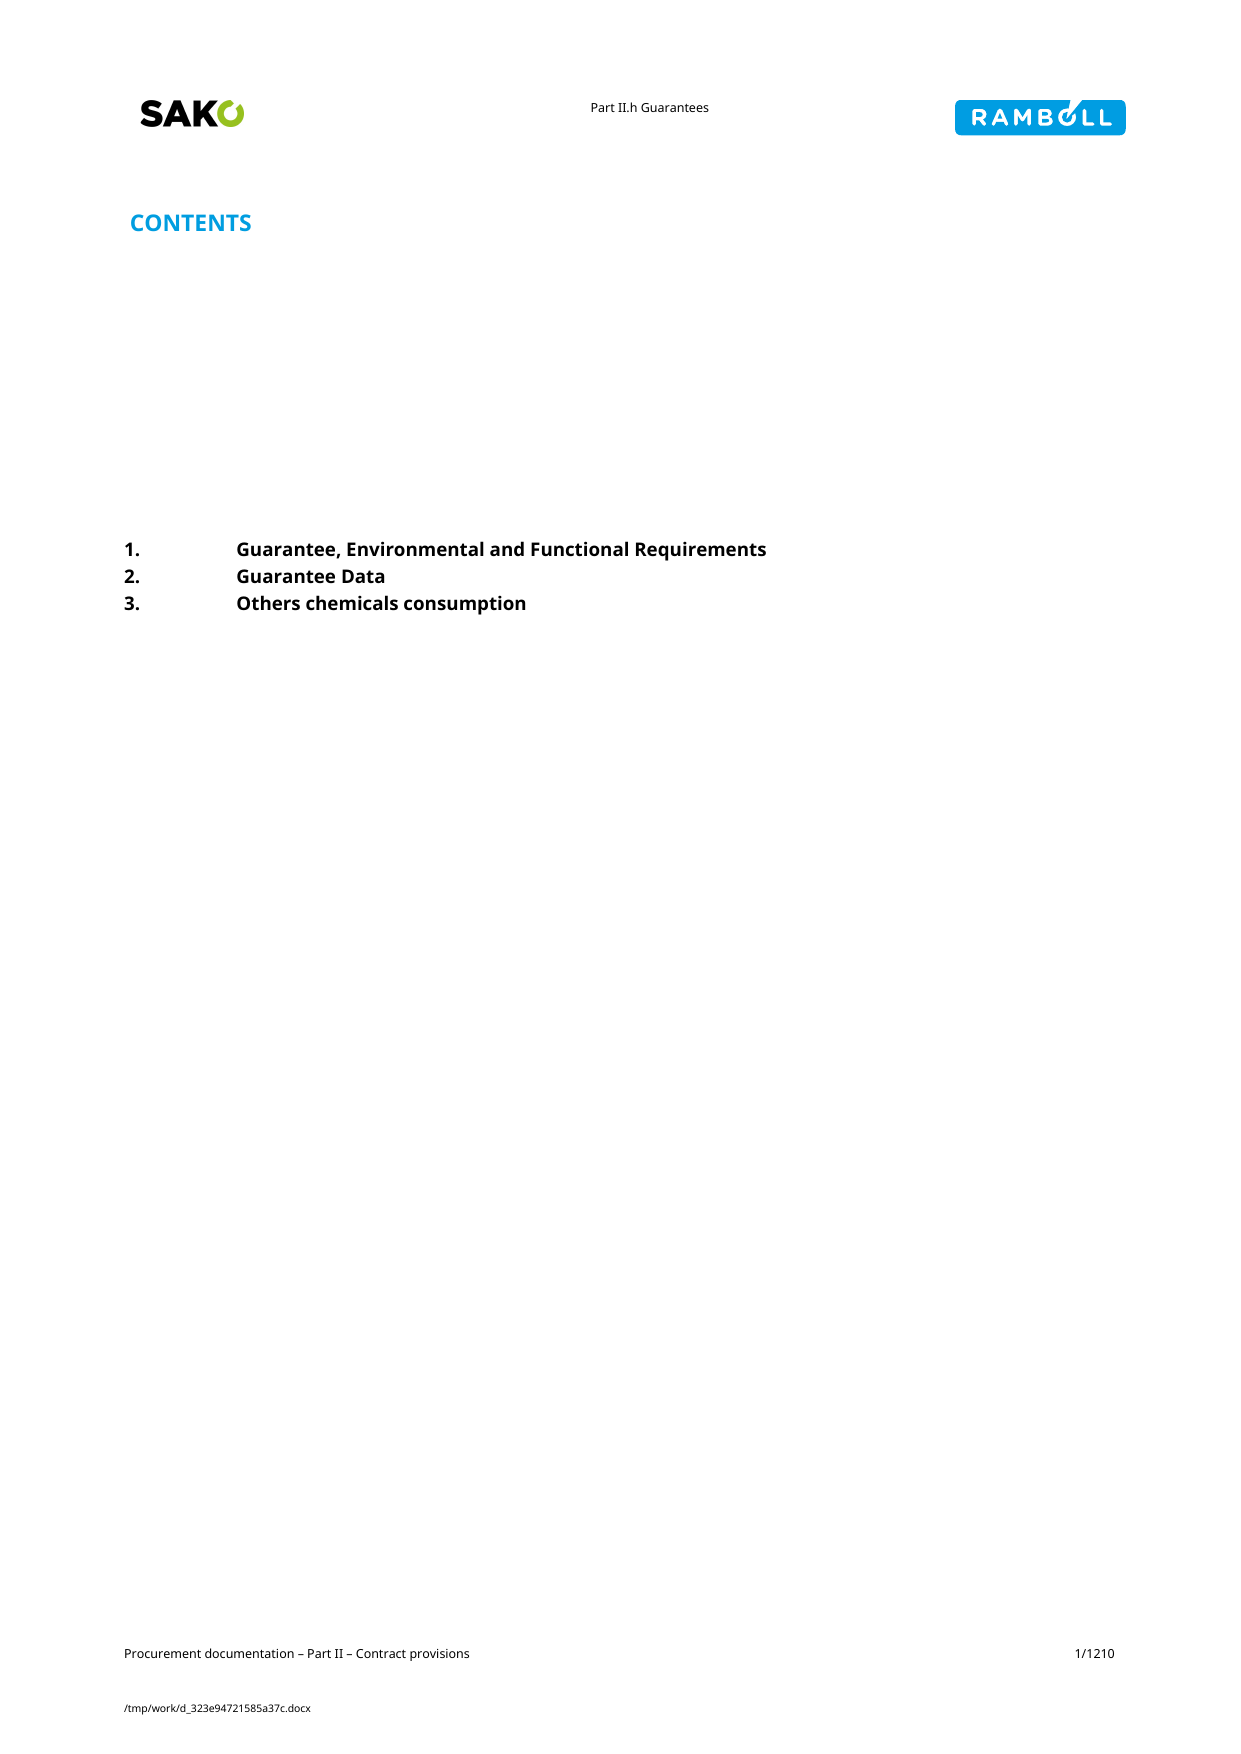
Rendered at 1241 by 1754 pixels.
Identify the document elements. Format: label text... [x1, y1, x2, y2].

picture [140, 100, 244, 127]
text 3. Others chemicals consumption 10 [124, 589, 880, 616]
text 2. Guarantee Data 3 [124, 562, 880, 589]
text 1. Guarantee, Environmental and Functional Requirements 2 [124, 535, 880, 562]
table_header Contents [124, 207, 1040, 508]
